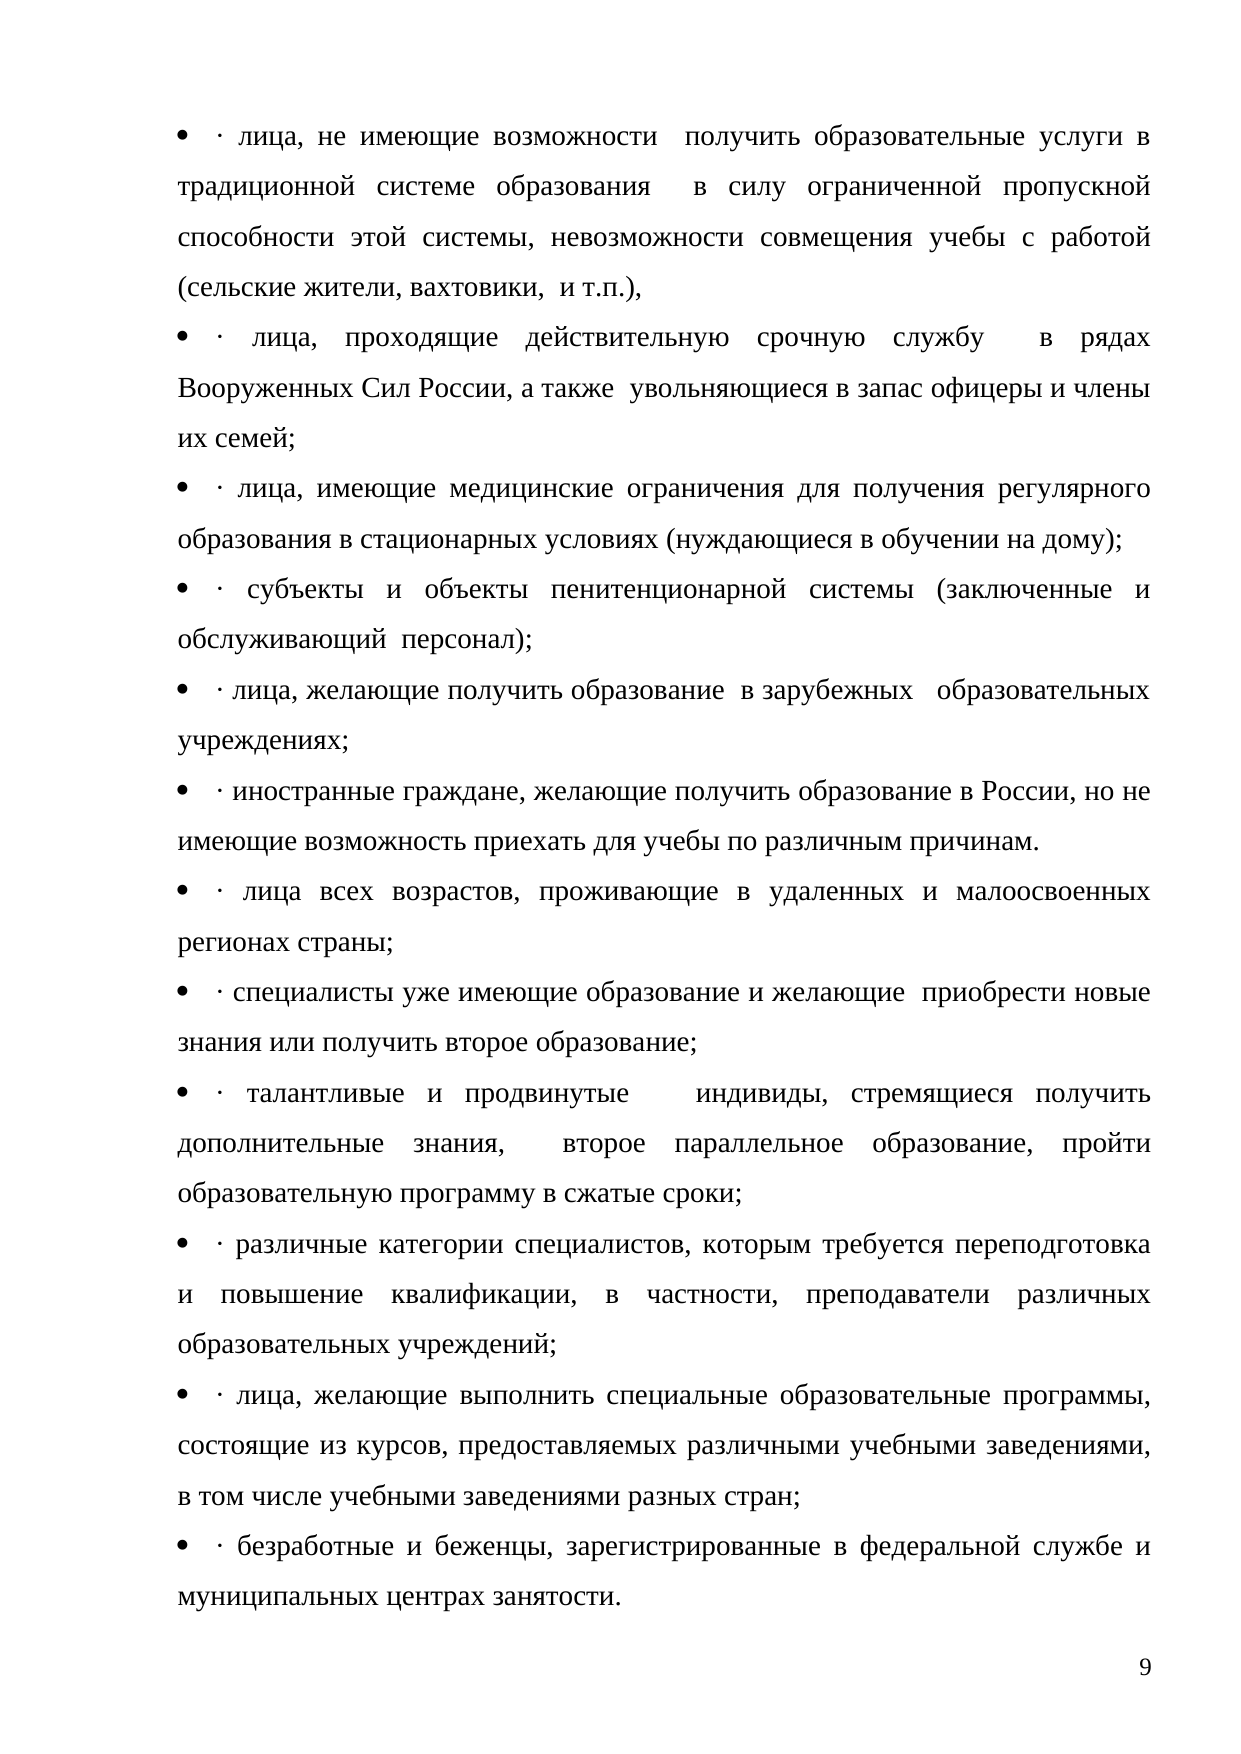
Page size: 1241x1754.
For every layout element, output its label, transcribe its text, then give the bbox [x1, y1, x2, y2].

list · специалисты уже имеющие образование и желающие приобрести новые знания или получить второе образование; [177, 974, 1152, 1058]
list · лица, имеющие медицинские ограничения для получения регулярного образования в стационарных условиях (нуждающиеся в обучении на дому); [177, 471, 1152, 554]
list · лица всех возрастов, проживающие в удаленных и малоосвоенных регионах страны; [177, 873, 1152, 957]
list · безработные и беженцы, зарегистрированные в федеральной службе и муниципальных центрах занятости. [177, 1528, 1152, 1612]
list · различные категории специалистов, которым требуется переподготовка и повышение квалификации, в частности, преподаватели различных образовательных учреждений; [177, 1226, 1152, 1360]
list · лица, проходящие действительную срочную службу в рядах Вооруженных Сил России, а также увольняющиеся в запас офицеры и члены их семей; [177, 319, 1152, 454]
list · субъекты и объекты пенитенционарной системы (заключенные и обслуживающий персонал); [177, 571, 1152, 655]
list · лица, желающие получить образование в зарубежных образовательных учреждениях; [177, 672, 1152, 756]
list · лица, не имеющие возможности получить образовательные услуги в традиционной системе образования в силу ограниченной пропускной способности этой системы, невозможности совмещения учебы с работой (сельские жители, вахтовики, и т.п.), [177, 118, 1152, 303]
list · лица, желающие выполнить специальные образовательные программы, состоящие из курсов, предоставляемых различными учебными заведениями, в том числе учебными заведениями разных стран; [177, 1377, 1152, 1511]
list · талантливые и продвинутые индивиды, стремящиеся получить дополнительные знания, второе параллельное образование, пройти образовательную программу в сжатые сроки; [177, 1075, 1152, 1209]
list · иностранные граждане, желающие получить образование в России, но не имеющие возможность приехать для учебы по различным причинам. [177, 773, 1152, 857]
